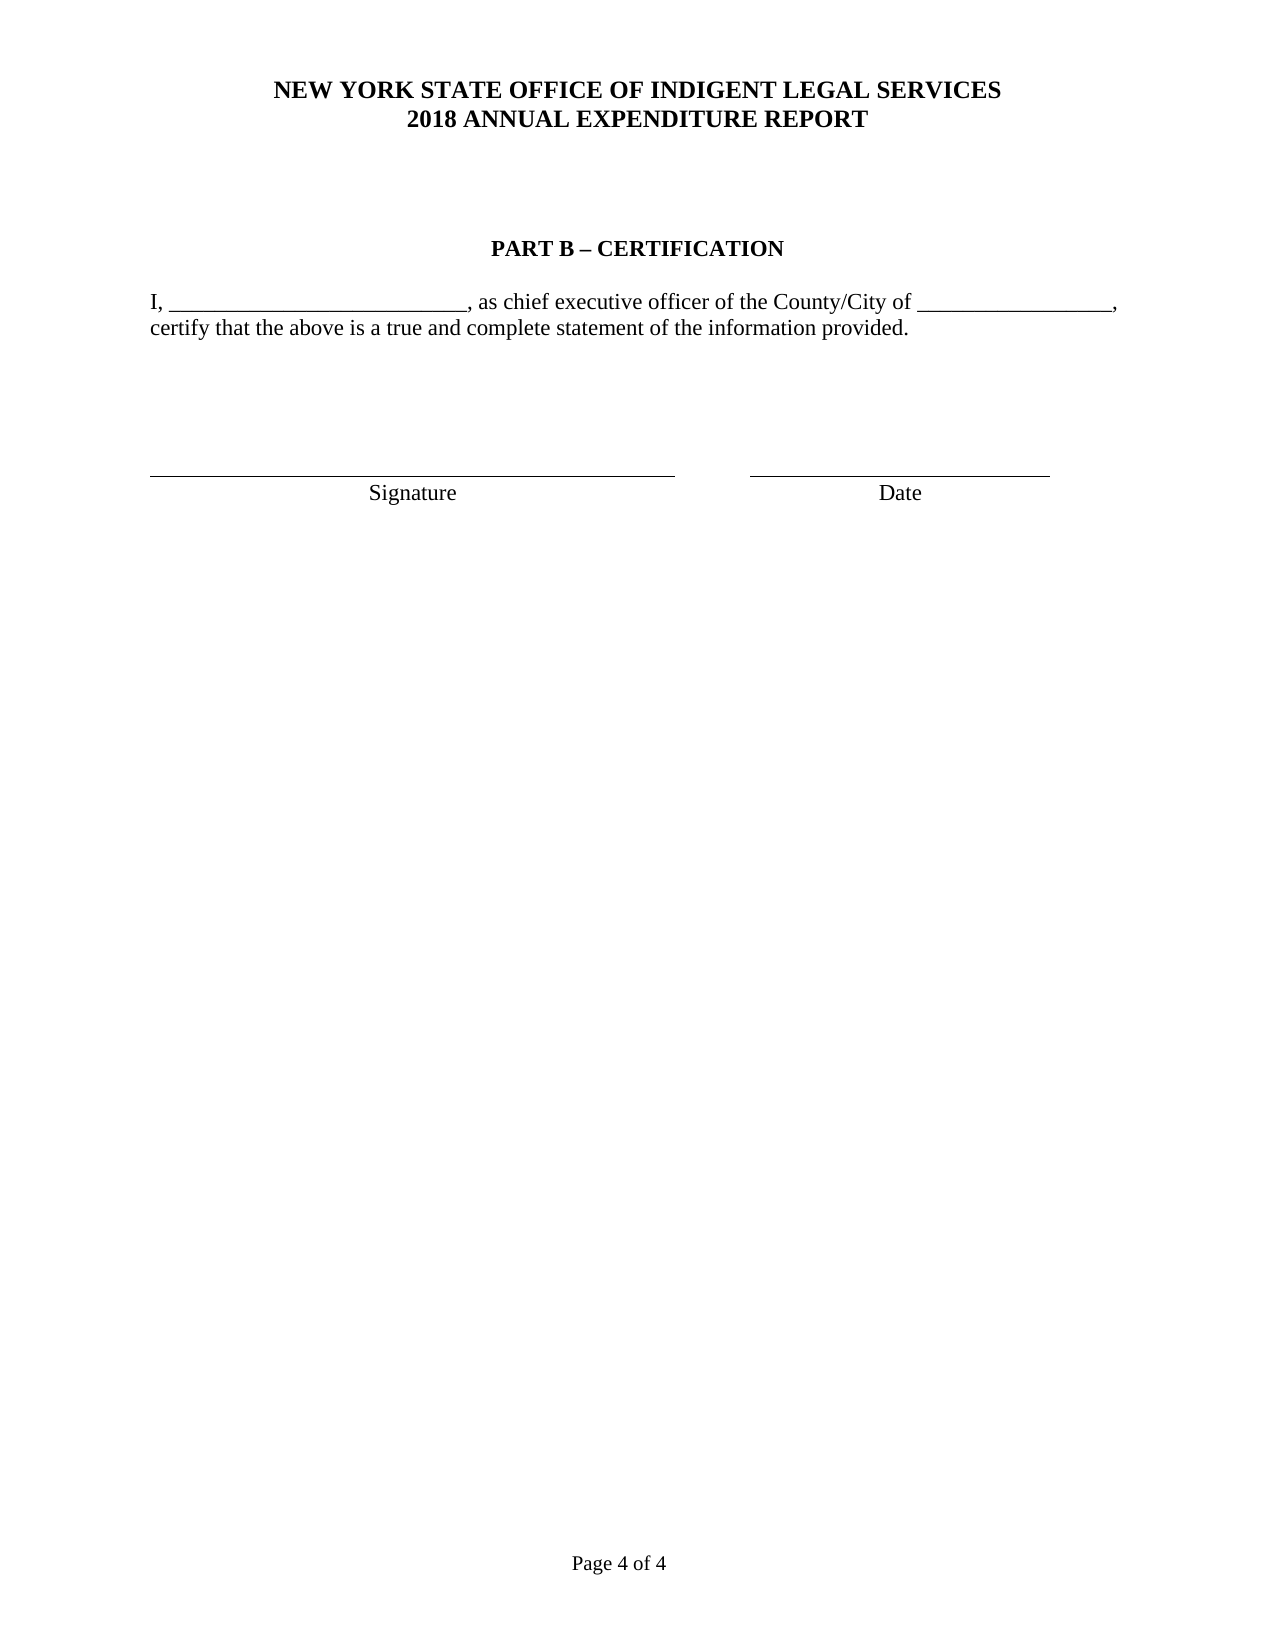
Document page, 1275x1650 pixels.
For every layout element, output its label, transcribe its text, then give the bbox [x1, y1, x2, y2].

text I, __________________________, as chief executive officer of the County/City of _________________, certify that the above is a true and complete statement of the information provided. [150, 288, 1125, 341]
subtitle PART B – CERTIFICATION [150, 235, 1125, 261]
text Signature Date [150, 479, 1125, 506]
